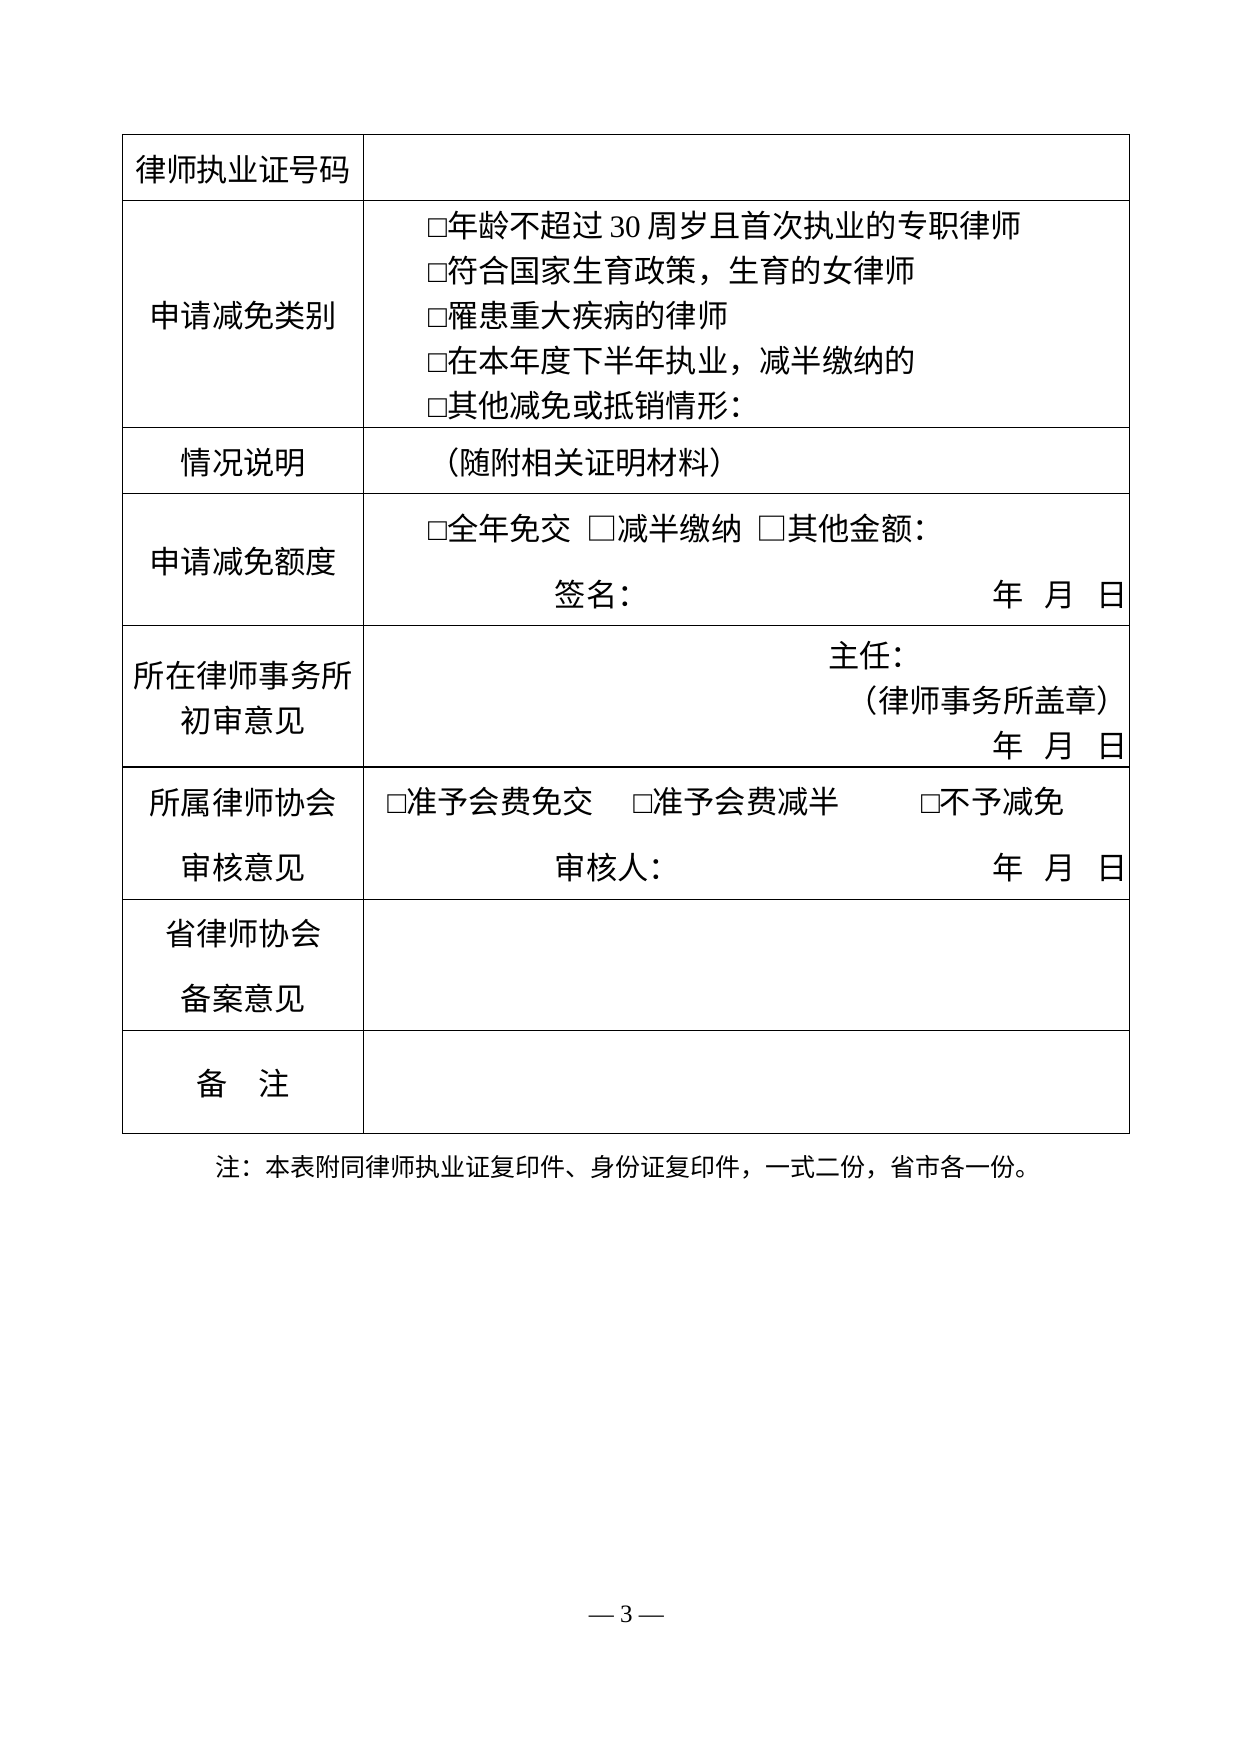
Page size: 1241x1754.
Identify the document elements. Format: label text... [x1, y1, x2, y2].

table_cell □准予会费减半 [617, 768, 856, 832]
table_cell 签名： 年 月 日 [364, 559, 1129, 625]
table_cell 律师执业证号码 [123, 135, 363, 200]
table_cell □年龄不超过30周岁且首次执业的专职律师 □符合国家生育政策，生育的女律师 □罹患重大疾病的律师 □在本年度下半年执业，减半缴纳的 □其他减免或抵销情形： [364, 201, 1129, 427]
table_cell 申请减免额度 [123, 494, 363, 625]
table_cell 主任： （律师事务所盖章） 年 月 日 [732, 626, 1129, 766]
table_cell □不予减免 [856, 768, 1129, 832]
table_cell 申请减免类别 [123, 201, 363, 427]
table_cell □全年免交 □减半缴纳 □其他金额： [364, 494, 1129, 559]
table_cell 所在律师事务所 初审意见 [123, 626, 363, 766]
table_cell 审核人： 年 月 日 [364, 833, 1129, 898]
table_cell 情况说明 [123, 428, 363, 493]
table_cell （随附相关证明材料） [364, 428, 1129, 493]
table_cell [364, 1031, 1129, 1132]
text 注：本表附同律师执业证复印件、身份证复印件，一式二份，省市各一份。 [165, 1134, 1087, 1198]
table_cell [364, 900, 1129, 1029]
table_cell 省律师协会 备案意见 [123, 900, 363, 1029]
table_cell 备 注 [123, 1031, 363, 1132]
table_cell 所属律师协会 审核意见 [123, 768, 363, 898]
table_cell [364, 135, 1129, 200]
table_cell □准予会费免交 [364, 768, 617, 832]
table_cell [364, 626, 732, 766]
